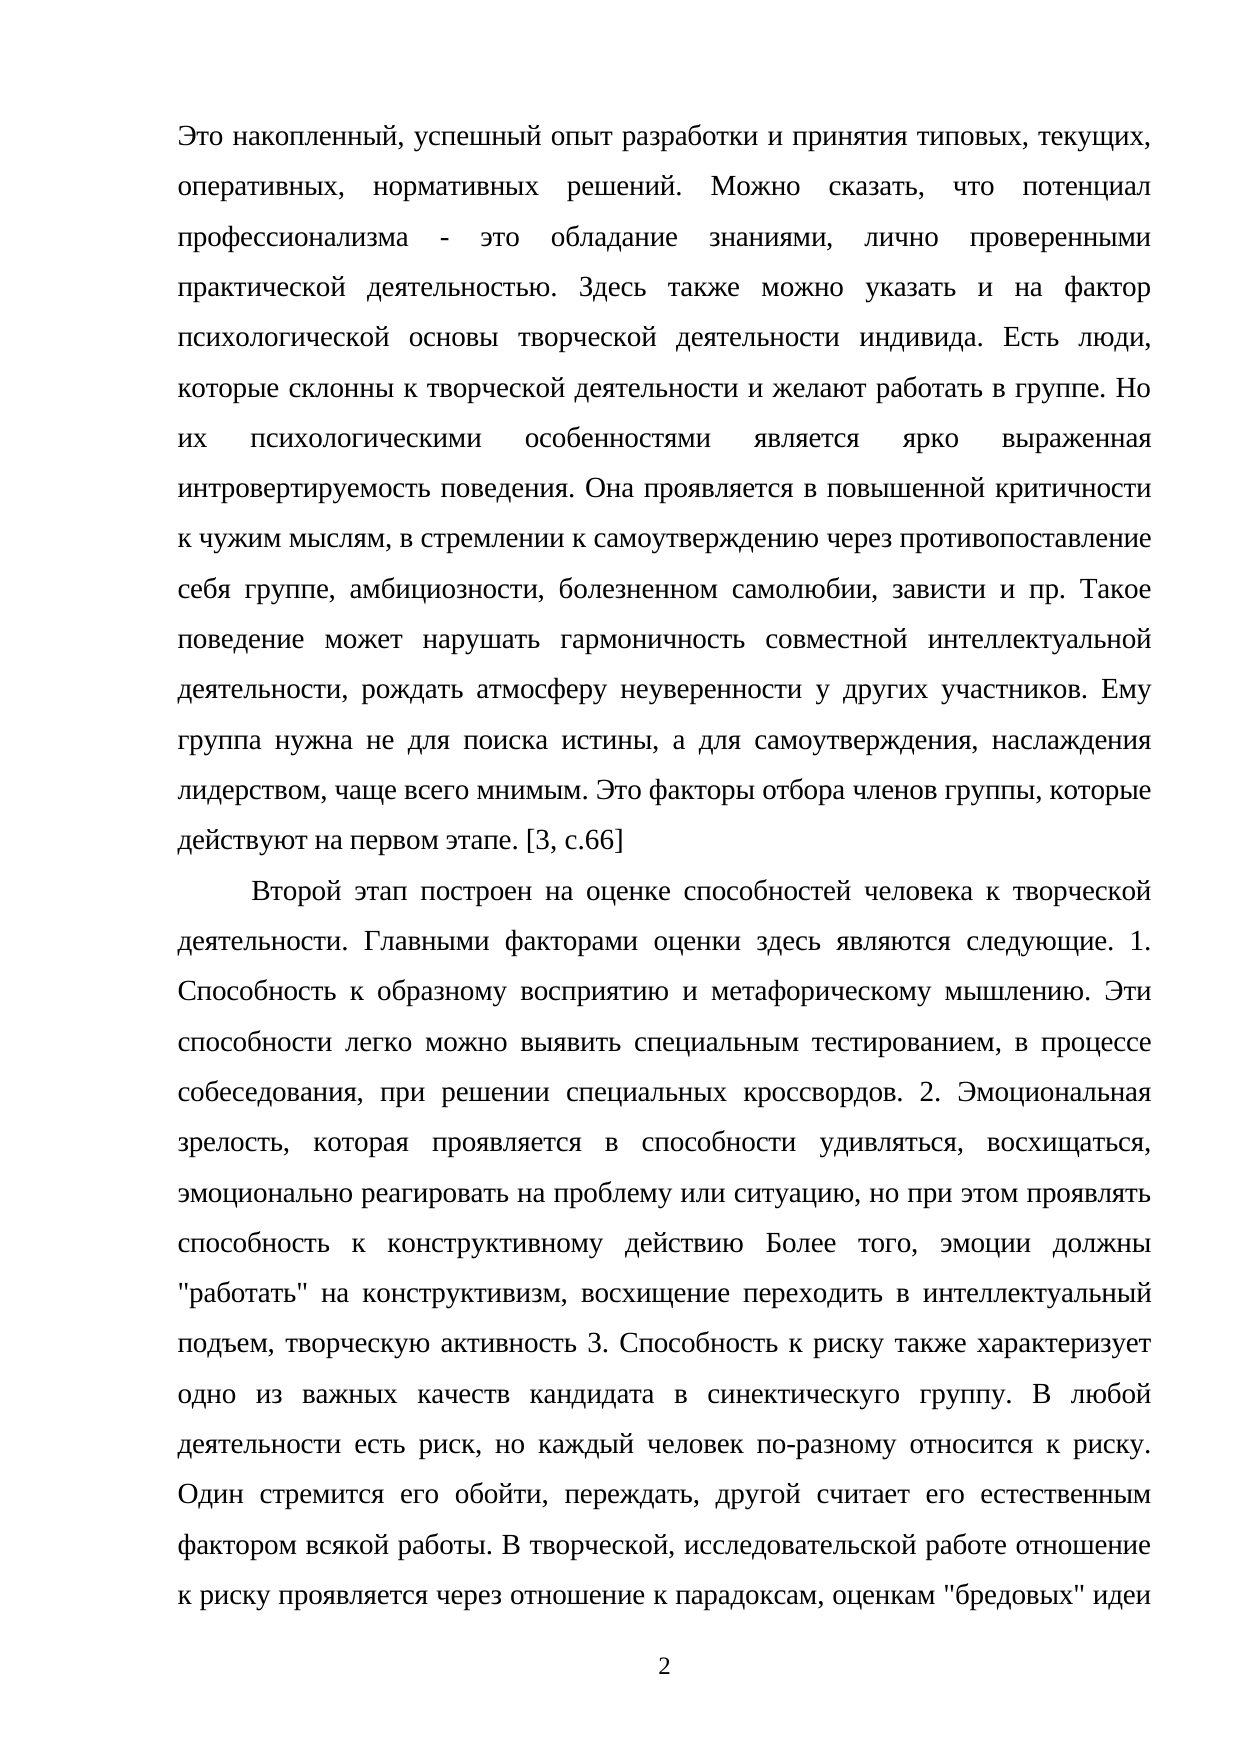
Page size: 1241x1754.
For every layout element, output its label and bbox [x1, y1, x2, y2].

text [177, 118, 1152, 856]
text [177, 873, 1152, 1611]
